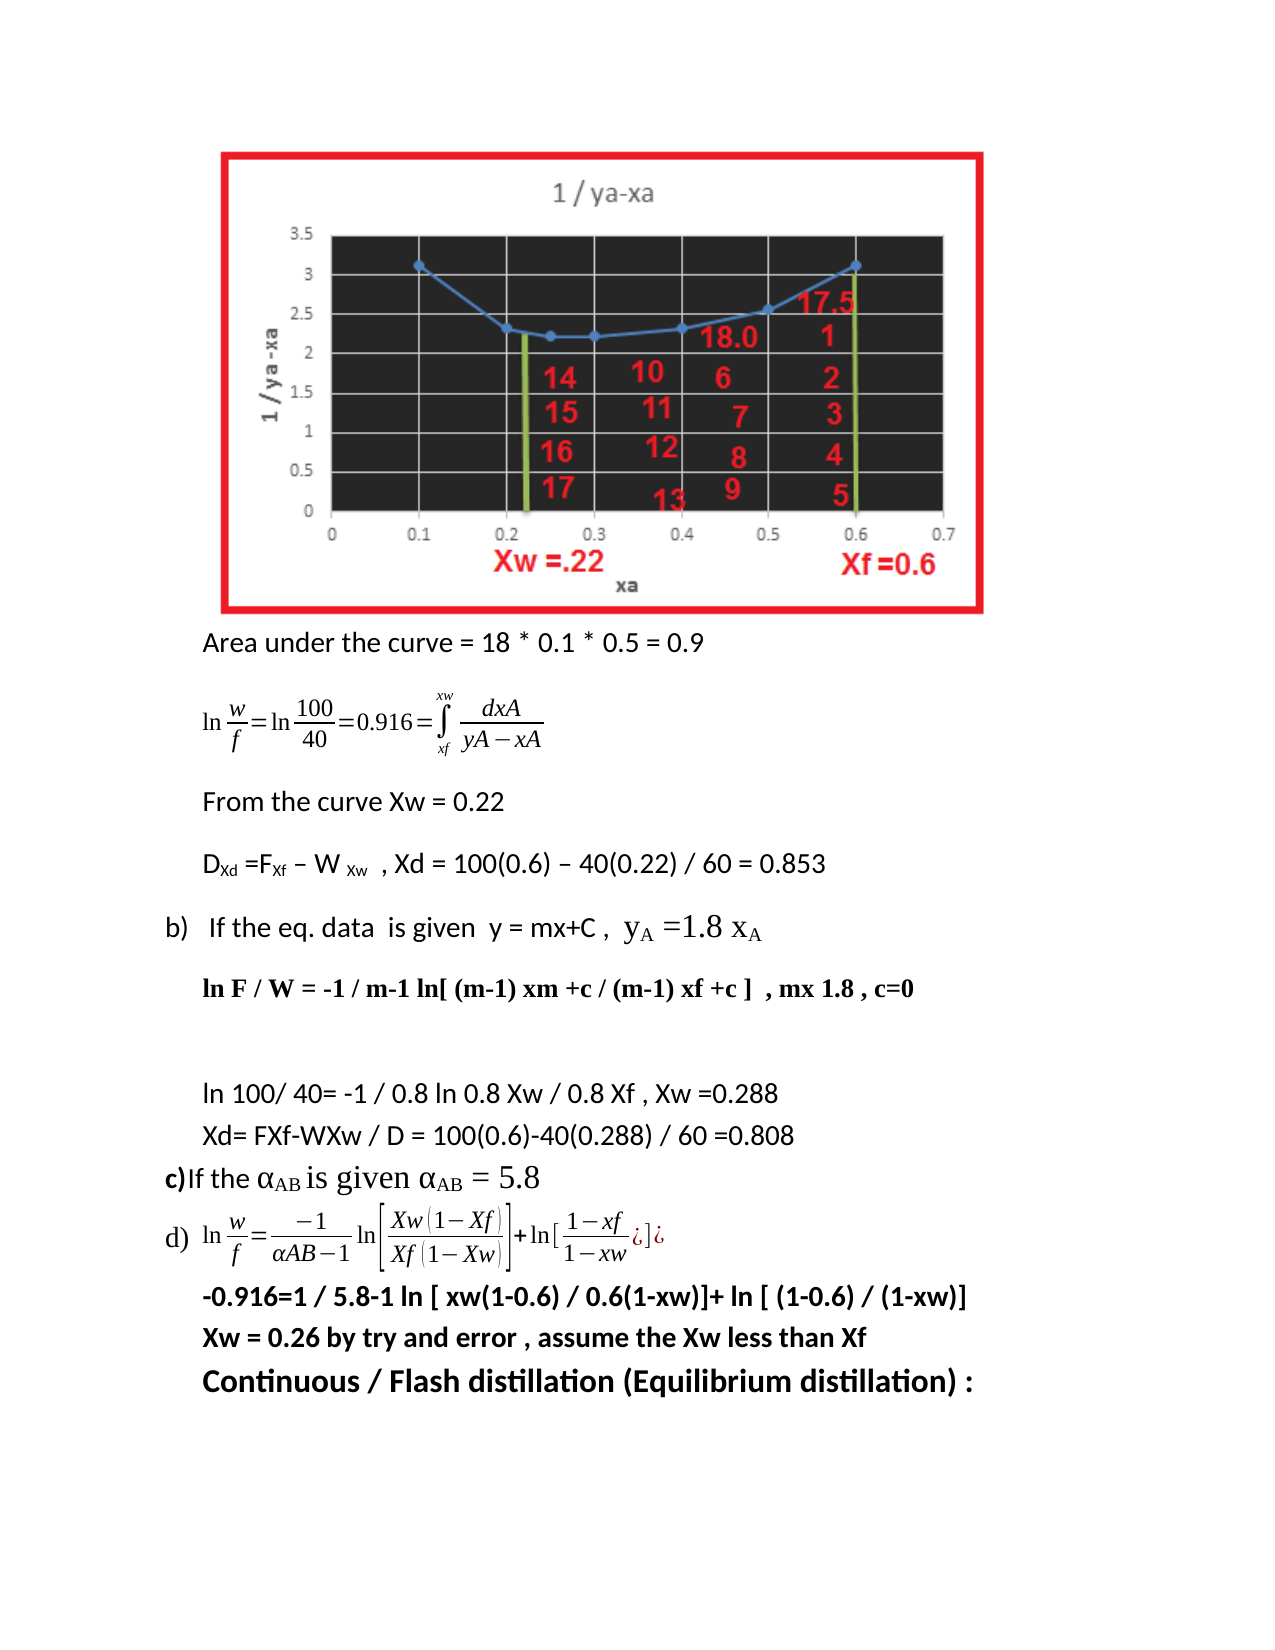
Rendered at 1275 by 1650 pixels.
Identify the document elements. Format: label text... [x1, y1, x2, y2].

text -0.916=1 / 5.8-1 ln [ xw(1-0.6) / 0.6(1-xw)]+ ln [ (1-0.6) / (1-xw)] [202, 1278, 1087, 1314]
text DXd =FXf – W Xw , Xd = 100(0.6) – 40(0.22) / 60 = 0.853 [202, 845, 1087, 881]
text Continuous / Flash distillation (Equilibrium distillation) : [202, 1360, 1087, 1401]
picture [218, 150, 987, 619]
text Xd= FXf-WXw / D = 100(0.6)-40(0.288) / 60 =0.808 [202, 1117, 1087, 1152]
text Xw = 0.26 by try and error , assume the Xw less than Xf [202, 1319, 1087, 1354]
text ln F / W = -1 / m-1 ln[ (m-1) xm +c / (m-1) xf +c ] , mx 1.8 , c=0 [202, 951, 1087, 1003]
text Area under the curve = 18 * 0.1 * 0.5 = 0.9 [202, 624, 1087, 660]
list If the αAB is given αAB = 5.8 [165, 1157, 1087, 1196]
list If the eq. data is given y = mx+C , yA =1.8 xA [165, 907, 1087, 945]
text ln 100/ 40= -1 / 0.8 ln 0.8 Xw / 0.8 Xf , Xw =0.288 [202, 1076, 1087, 1111]
text From the curve Xw = 0.22 [202, 783, 1087, 819]
